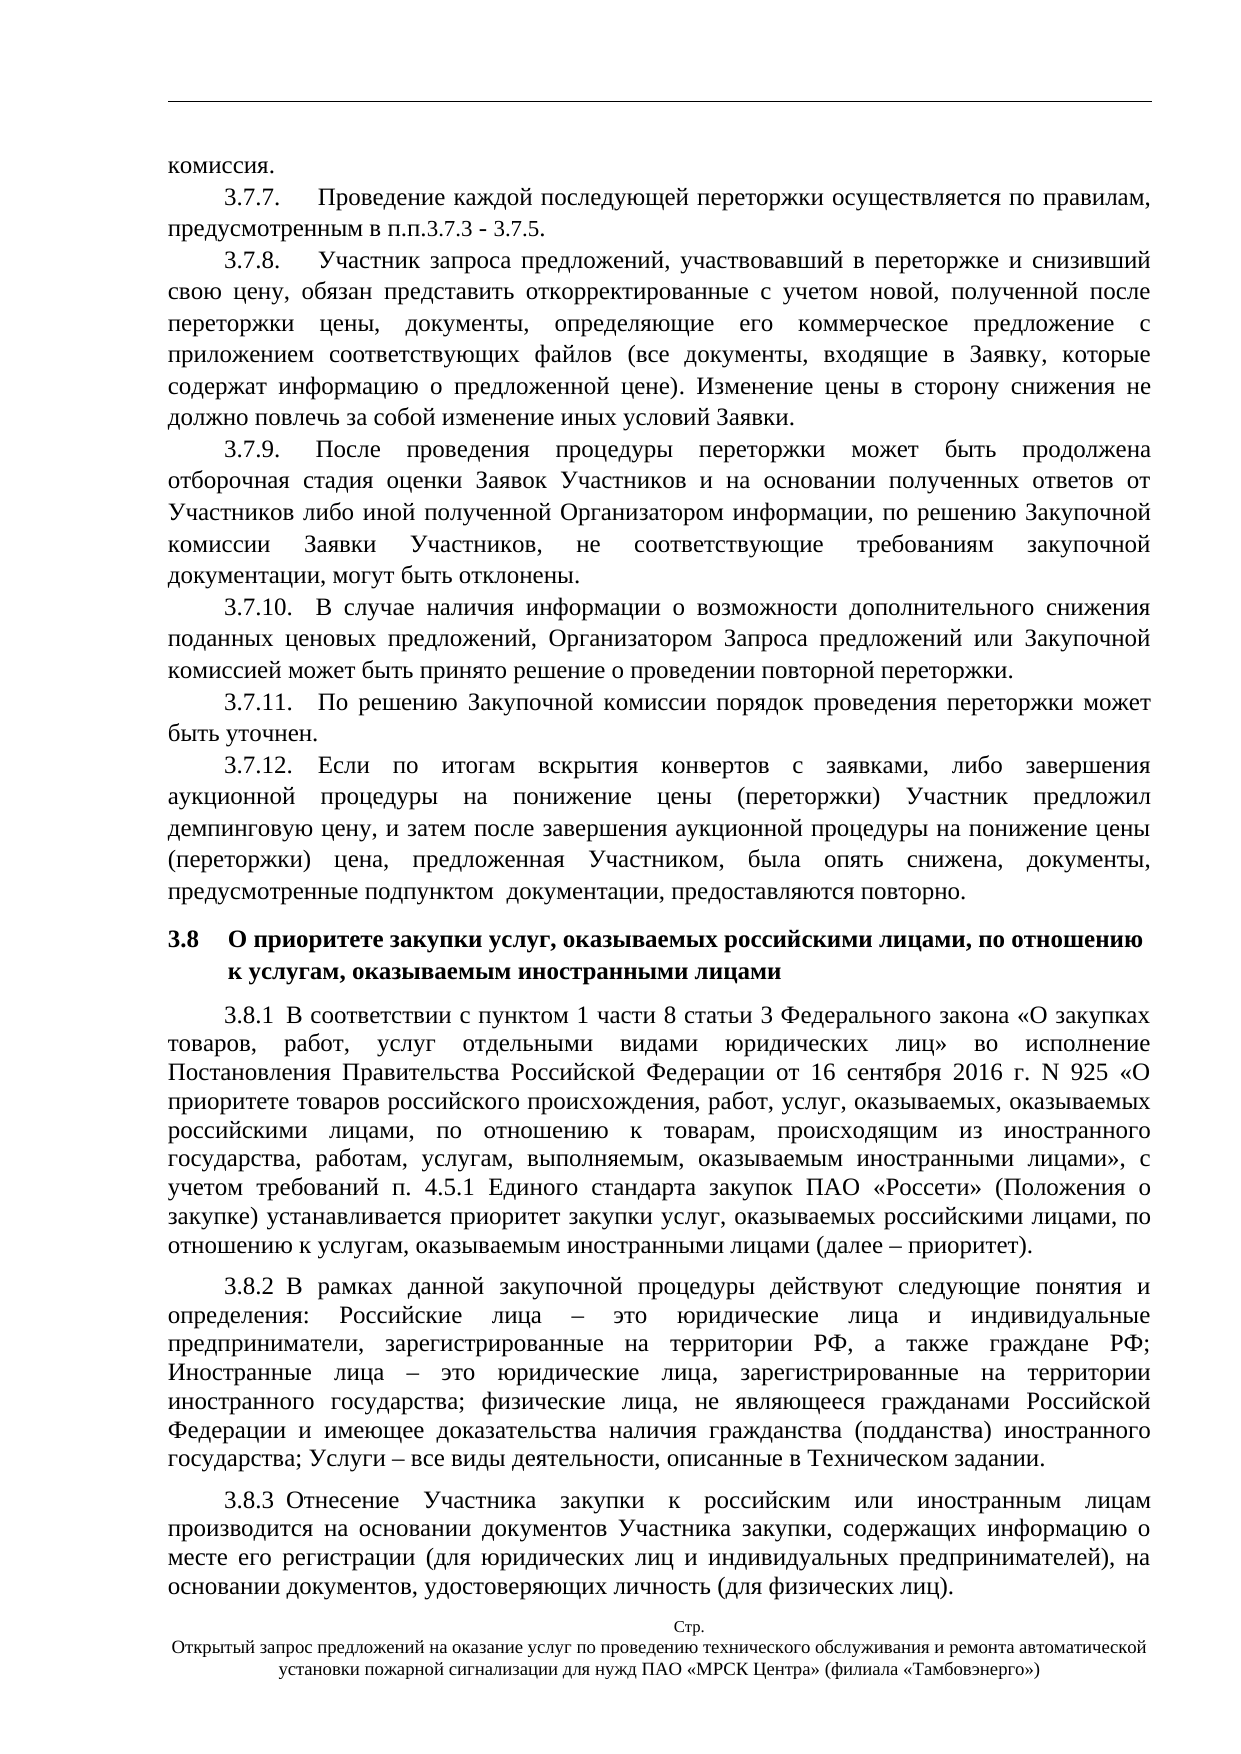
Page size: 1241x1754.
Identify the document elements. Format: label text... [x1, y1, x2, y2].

list Участник запроса предложений, участвовавший в переторжке и снизивший свою цену, обязан представить откорректированные с учетом новой, полученной после переторжки цены, документы, определяющие его коммерческое предложение с приложением соответствующих файлов (все документы, входящие в Заявку, которые содержат информацию о предложенной цене). Изменение цены в сторону снижения не должно повлечь за собой изменение иных условий Заявки. [168, 245, 1152, 431]
list После проведения процедуры переторжки может быть продолжена отборочная стадия оценки Заявок Участников и на основании полученных ответов от Участников либо иной полученной Организатором информации, по решению Закупочной комиссии Заявки Участников, не соответствующие требованиям закупочной документации, могут быть отклонены. [168, 434, 1152, 589]
subtitle О приоритете закупки услуг, оказываемых российскими лицами, по отношению к услугам, оказываемым иностранными лицами [168, 924, 1152, 984]
list В соответствии с пунктом 1 части 8 статьи 3 Федерального закона «О закупках товаров, работ, услуг отдельными видами юридических лиц» во исполнение Постановления Правительства Российской Федерации от 16 сентября 2016 г. N 925 «О приоритете товаров российского происхождения, работ, услуг, оказываемых, оказываемых российскими лицами, по отношению к товарам, происходящим из иностранного государства, работам, услугам, выполняемым, оказываемым иностранными лицами», с учетом требований п. 4.5.1 Единого стандарта закупок ПАО «Россети» (Положения о закупке) устанавливается приоритет закупки услуг, оказываемых российскими лицами, по отношению к услугам, оказываемым иностранными лицами (далее – приоритет). [168, 1000, 1152, 1258]
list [168, 150, 1152, 179]
list В рамках данной закупочной процедуры действуют следующие понятия и определения: Российские лица – это юридические лица и индивидуальные предприниматели, зарегистрированные на территории РФ, а также граждане РФ; Иностранные лица – это юридические лица, зарегистрированные на территории иностранного государства; физические лица, не являющееся гражданами Российской Федерации и имеющее доказательства наличия гражданства (подданства) иностранного государства; Услуги – все виды деятельности, описанные в Техническом задании. [168, 1271, 1152, 1472]
list В случае наличия информации о возможности дополнительного снижения поданных ценовых предложений, Организатором Запроса предложений или Закупочной комиссией может быть принято решение о проведении повторной переторжки. [168, 592, 1152, 684]
list Если по итогам вскрытия конвертов с заявками, либо завершения аукционной процедуры на понижение цены (переторжки) Участник предложил демпинговую цену, и затем после завершения аукционной процедуры на понижение цены (переторжки) цена, предложенная Участником, была опять снижена, документы, предусмотренные подпунктом 3.11.2 документации, предоставляются повторно. [168, 750, 1152, 905]
list Отнесение Участника закупки к российским или иностранным лицам производится на основании документов Участника закупки, содержащих информацию о месте его регистрации (для юридических лиц и индивидуальных предпринимателей), на основании документов, удостоверяющих личность (для физических лиц). [168, 1485, 1152, 1600]
list По решению Закупочной комиссии порядок проведения переторжки может быть уточнен. [168, 687, 1152, 747]
list Проведение каждой последующей переторжки осуществляется по правилам, предусмотренным в п.п.3.7.3 - 3.7.5. [168, 182, 1152, 242]
